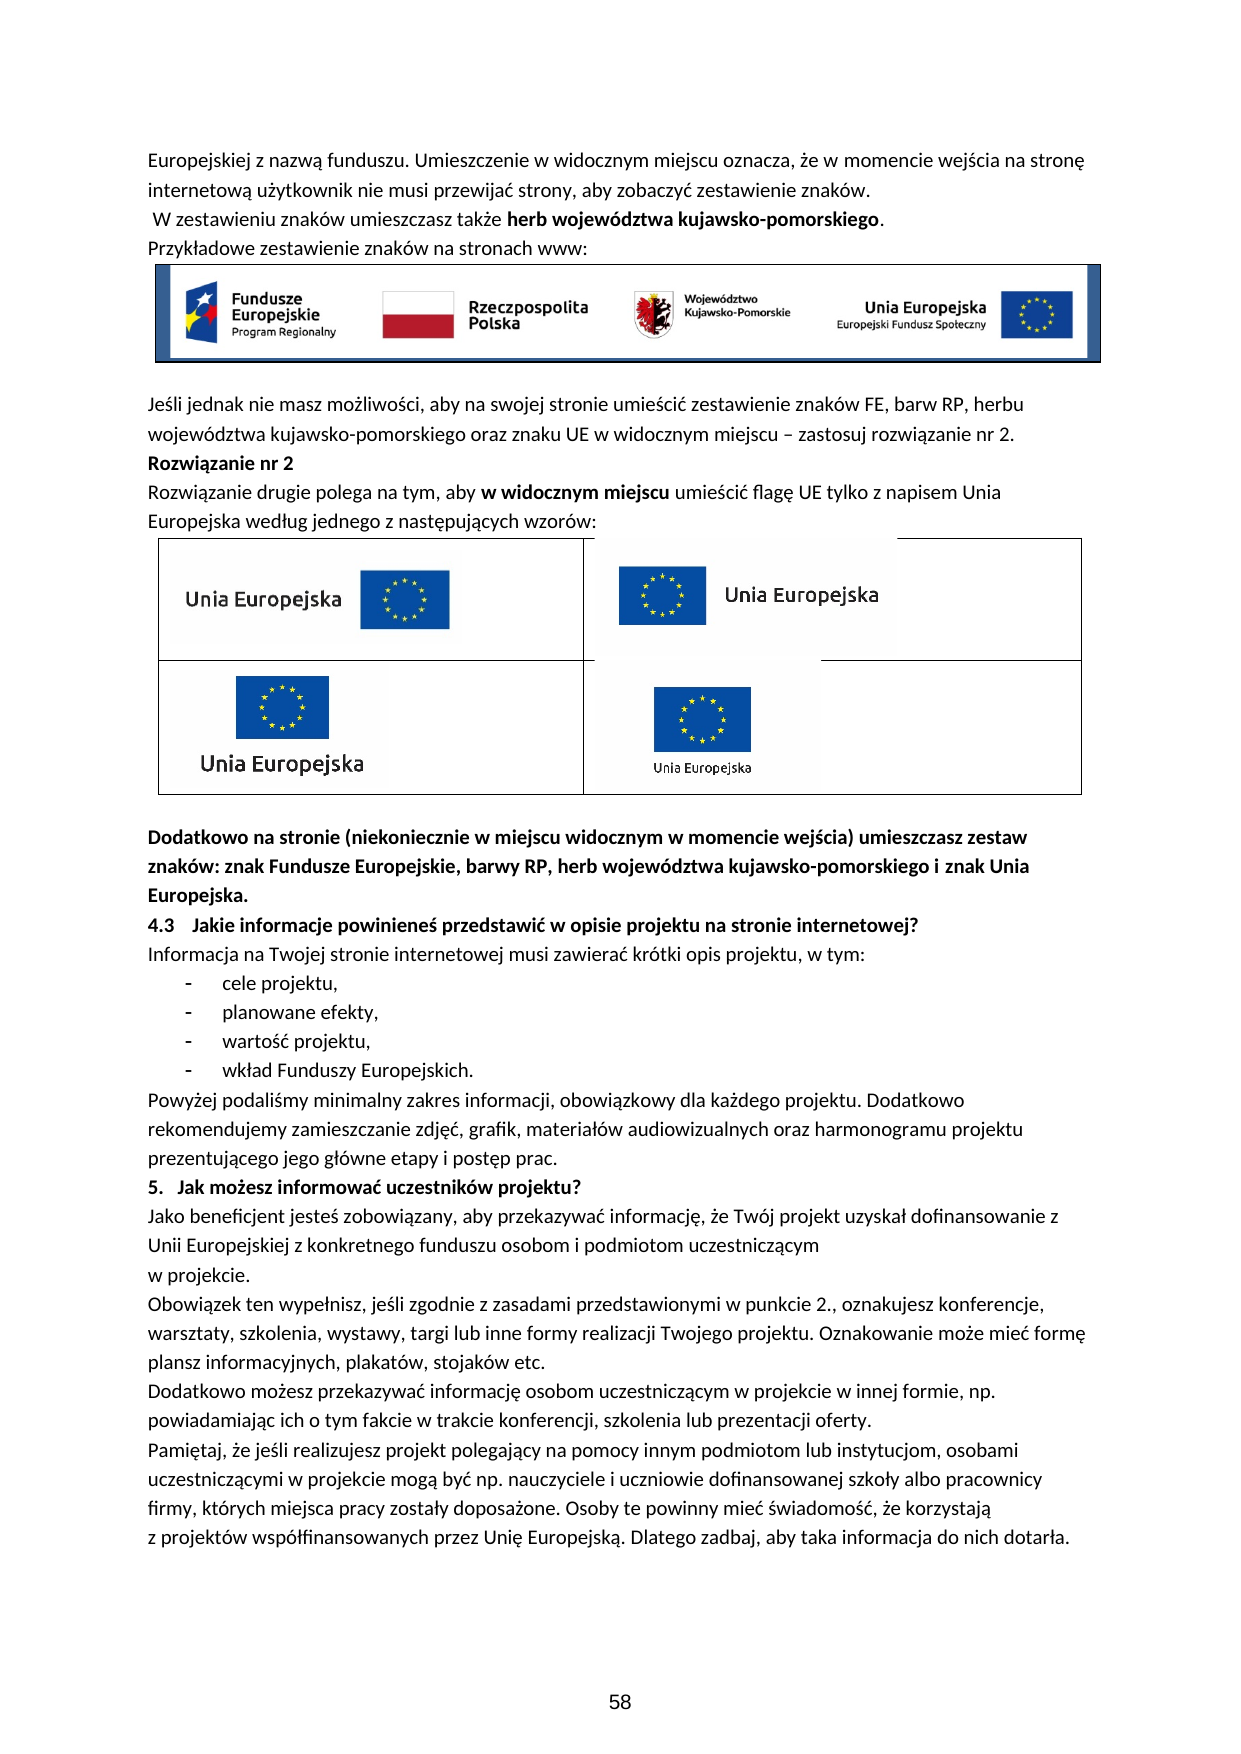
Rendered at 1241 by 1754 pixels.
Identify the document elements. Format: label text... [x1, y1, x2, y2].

text W zestawieniu znaków umieszczasz także herb województwa kujawsko-pomorskiego. [148, 206, 1092, 231]
table_header [584, 539, 1081, 659]
table_header [159, 539, 583, 659]
list Jak możesz informować uczestników projektu? [148, 1174, 1092, 1200]
table_cell [159, 661, 583, 794]
table_header [156, 265, 1100, 361]
text Pamiętaj, że jeśli realizujesz projekt polegający na pomocy innym podmiotom lub instytucjom, osobami uczestniczącymi w projekcie mogą być np. nauczyciele i uczniowie dofinansowanej szkoły albo pracownicy firmy, których miejsca pracy zostały doposażone. Osoby te powinny mieć świadomość, że korzystają z projektów współfinansowanych przez Unię Europejską. Dlatego zadbaj, aby taka informacja do nich dotarła. [148, 1437, 1092, 1550]
table_cell [584, 661, 1081, 794]
list wartość projektu, [185, 1028, 1092, 1054]
picture [169, 662, 389, 788]
list cele projektu, [185, 970, 1092, 996]
text Obowiązek ten wypełnisz, jeśli zgodnie z zasadami przedstawionymi w punkcie 2., oznakujesz konferencje, warsztaty, szkolenia, wystawy, targi lub inne formy realizacji Twojego projektu. Oznakowanie może mieć formę plansz informacyjnych, plakatów, stojaków etc. [148, 1291, 1092, 1375]
text Jako beneficjent jesteś zobowiązany, aby przekazywać informację, że Twój projekt uzyskał dofinansowanie z Unii Europejskiej z konkretnego funduszu osobom i podmiotom uczestniczącym w projekcie. [148, 1203, 1092, 1287]
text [148, 148, 1092, 202]
list wkład Funduszy Europejskich. [185, 1058, 1092, 1083]
picture [169, 550, 462, 644]
text Informacja na Twojej stronie internetowej musi zawierać krótki opis projektu, w tym: [148, 941, 1092, 966]
picture [594, 538, 898, 656]
list planowane efekty, [185, 999, 1092, 1025]
text Powyżej podaliśmy minimalny zakres informacji, obowiązkowy dla każdego projektu. Dodatkowo rekomendujemy zamieszczanie zdjęć, grafik, materiałów audiowizualnych oraz harmonogramu projektu prezentującego jego główne etapy i postęp prac. [148, 1087, 1092, 1171]
text Jeśli jednak nie masz możliwości, aby na swojej stronie umieścić zestawienie znaków FE, barw RP, herbu województwa kujawsko-pomorskiego oraz znaku UE w widocznym miejscu – zastosuj rozwiązanie nr 2. [148, 392, 1092, 446]
text Dodatkowo na stronie (niekoniecznie w miejscu widocznym w momencie wejścia) umieszczasz zestaw znaków: znak Fundusze Europejskie, barwy RP, herb województwa kujawsko-pomorskiego i znak Unia Europejska. [148, 824, 1092, 908]
text Dodatkowo możesz przekazywać informację osobom uczestniczącym w projekcie w innej formie, np. powiadamiając ich o tym fakcie w trakcie konferencji, szkolenia lub prezentacji oferty. [148, 1378, 1092, 1433]
text Przykładowe zestawienie znaków na stronach www: [148, 235, 1092, 261]
text Rozwiązanie drugie polega na tym, aby w widocznym miejscu umieścić flagę UE tylko z napisem Unia Europejska według jednego z następujących wzorów: [148, 479, 1092, 534]
picture [170, 265, 1088, 358]
list Jakie informacje powinieneś przedstawić w opisie projektu na stronie internetowej? [148, 912, 1092, 937]
picture [594, 660, 822, 791]
text Rozwiązanie nr 2 [148, 450, 1092, 475]
